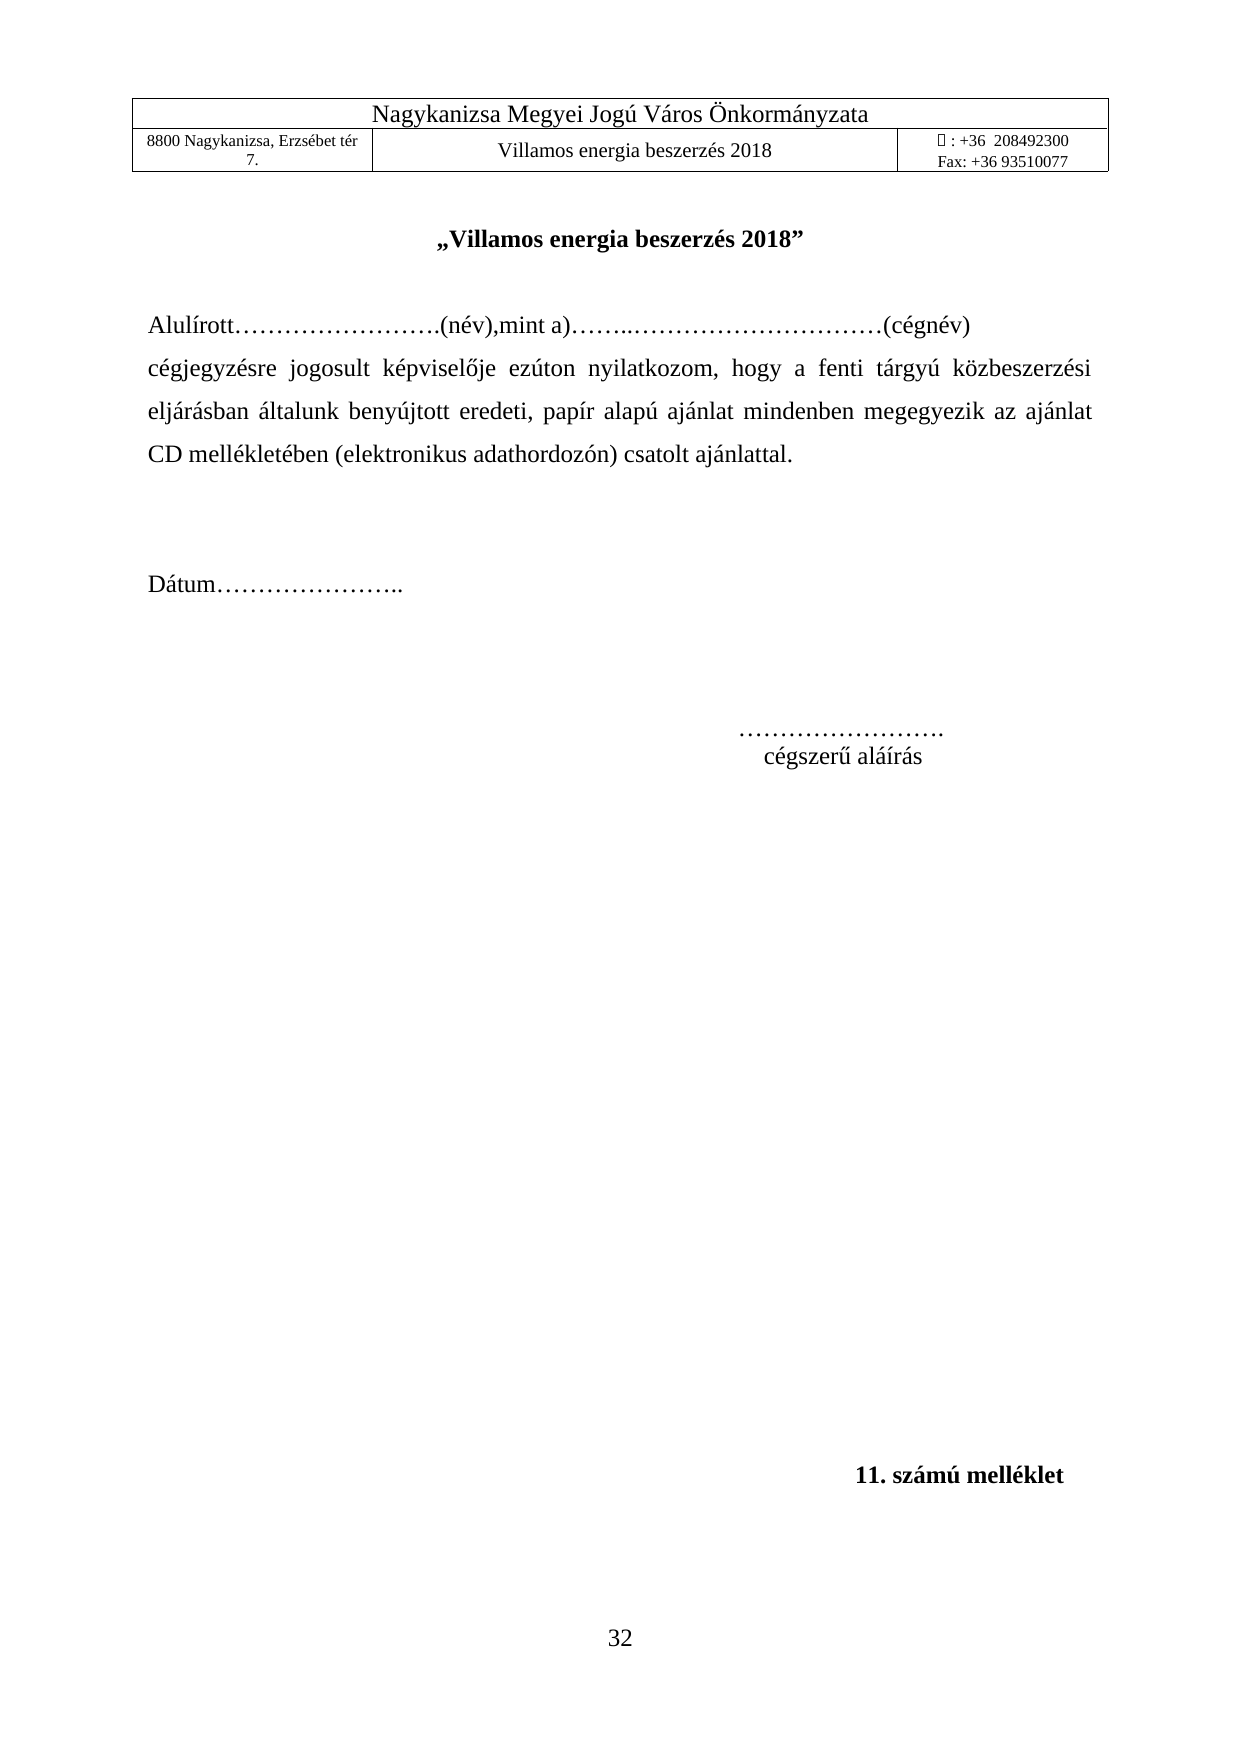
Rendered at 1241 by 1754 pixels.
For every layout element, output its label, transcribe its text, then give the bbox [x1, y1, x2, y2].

text 11. számú melléklet [855, 1460, 1093, 1489]
text „Villamos energia beszerzés 2018” [148, 224, 1093, 253]
text ……………………. [148, 713, 1093, 741]
text Alulírott…………………….(név),mint a)……..…………………………(cégnév) [148, 310, 1093, 339]
text cégjegyzésre jogosult képviselője ezúton nyilatkozom, hogy a fenti tárgyú közbeszerzési eljárásban általunk benyújtott eredeti, papír alapú ajánlat mindenben megegyezik az ajánlat CD mellékletében (elektronikus adathordozón) csatolt ajánlattal. [148, 353, 1093, 468]
text cégszerű aláírás [664, 741, 1093, 770]
text Dátum………………….. [148, 569, 1093, 598]
